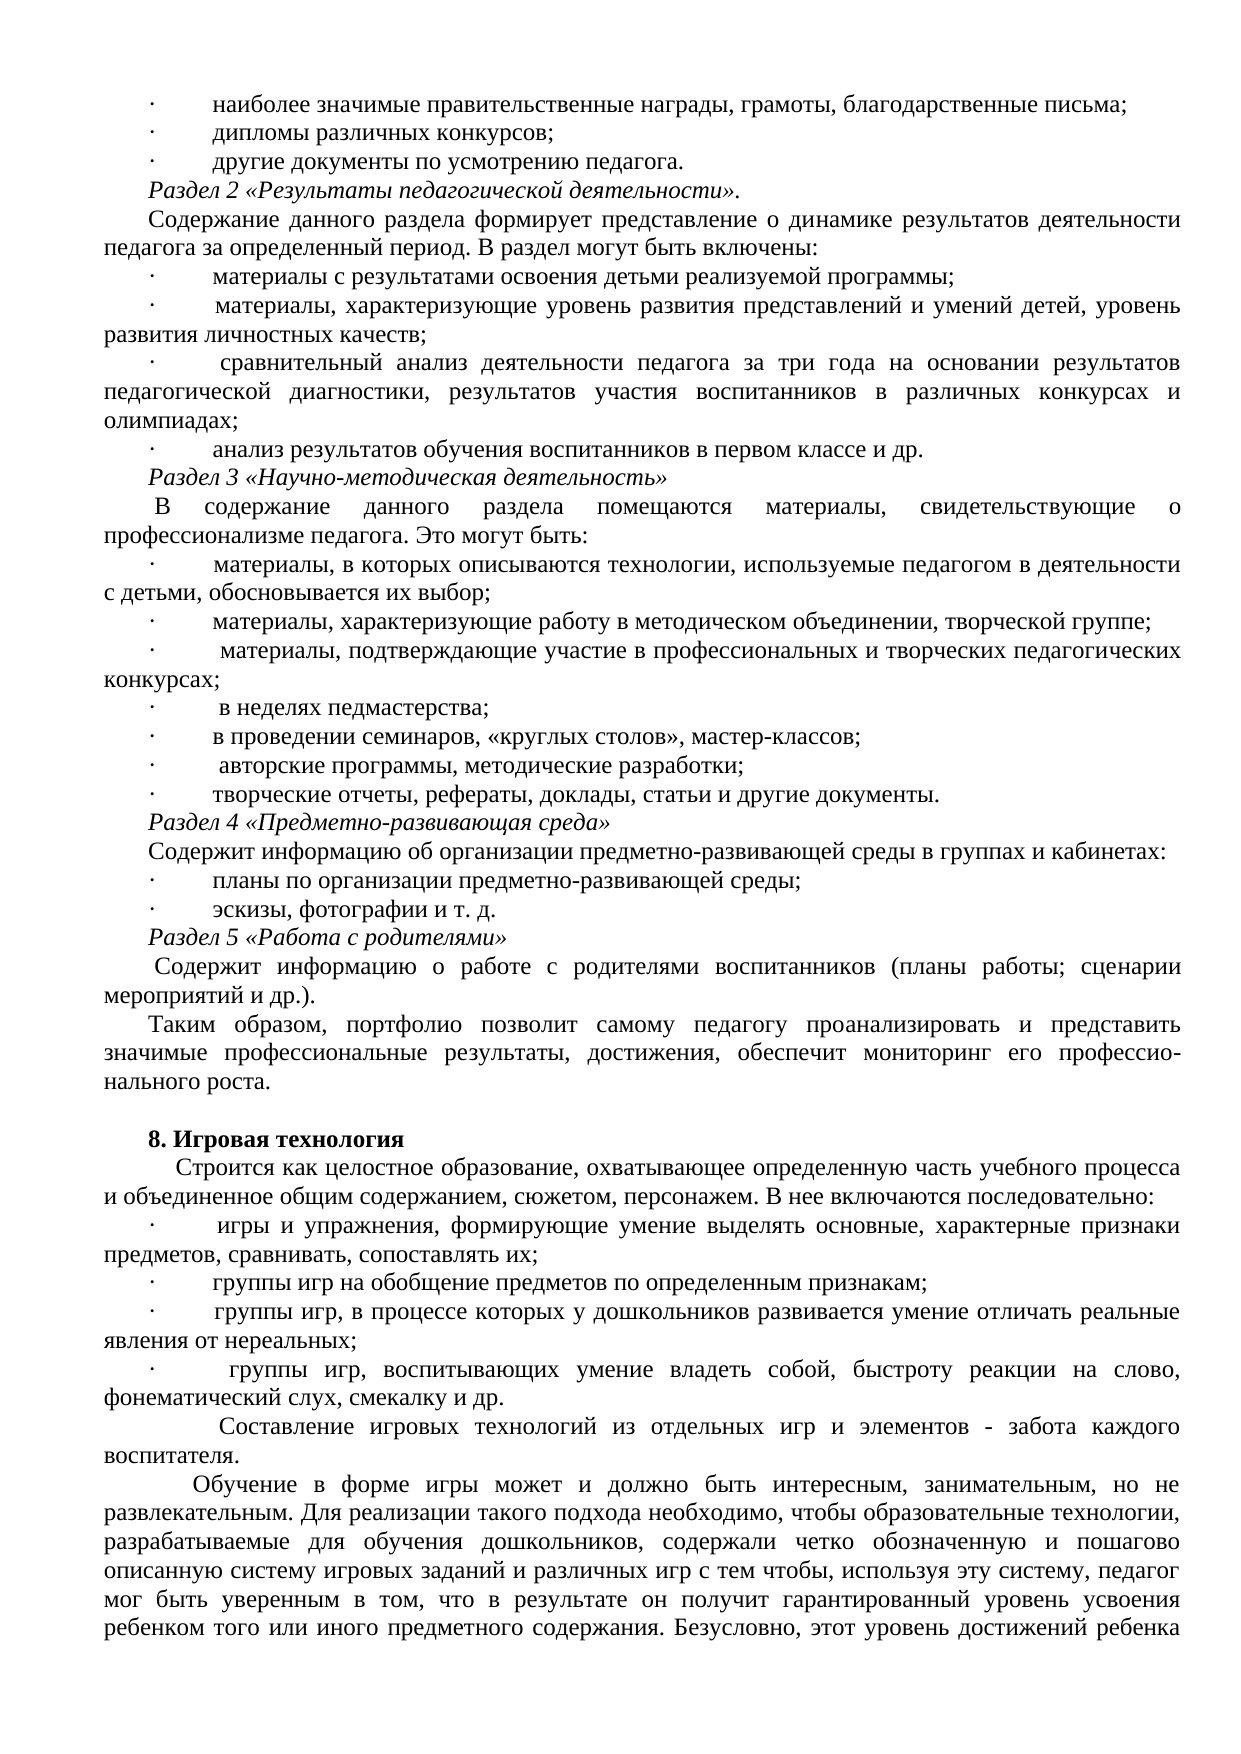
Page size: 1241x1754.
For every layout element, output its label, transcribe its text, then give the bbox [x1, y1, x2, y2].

text · эскизы, фотографии и т. д. [103, 894, 1181, 922]
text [103, 1469, 1181, 1641]
text · группы игр на обобщение предметов по определенным признакам; [103, 1267, 1181, 1296]
text 8. Игровая технология [103, 1124, 1181, 1152]
text · другие документы по усмотрению педагога. [103, 146, 1181, 175]
text · группы игр, в процессе которых у дошкольников развивается умение отличать реальные явления от нереальных; [103, 1296, 1181, 1354]
text Раздел 5 «Работа с родителями» [103, 922, 1181, 951]
text Раздел 3 «Научно-методическая деятельность» [103, 462, 1181, 491]
text · анализ результатов обучения воспитанников в первом классе и др. [103, 434, 1181, 462]
text · материалы, в которых описываются технологии, используемые педагогом в деятельности с детьми, обосновывается их выбор; [103, 549, 1181, 606]
text Раздел 4 «Предметно-развивающая среда» [103, 807, 1181, 836]
text Таким образом, портфолио позволит самому педагогу проанализировать и представить значимые профессиональные результаты, достижения, обеспечит мониторинг его профессионального роста. [103, 1009, 1181, 1095]
text · дипломы различных конкурсов; [103, 117, 1181, 146]
text Содержит информацию о работе с родителями воспитанников (планы работы; сценарии мероприятий и др.). [103, 951, 1181, 1009]
text · в проведении семинаров, «круглых столов», мастер-классов; [103, 721, 1181, 750]
text В содержание данного раздела помещаются материалы, свидетельствующие о профессионализме педагога. Это могут быть: [103, 491, 1181, 549]
text · материалы, подтверждающие участие в профессиональных и творческих педагогических конкурсах; [103, 635, 1181, 692]
text Содержание данного раздела формирует представление о динамике результатов деятельности педагога за определенный период. В раздел могут быть включены: [103, 204, 1181, 261]
text Составление игровых технологий из отдельных игр и элементов - забота каждого воспитателя. [103, 1411, 1181, 1469]
text Строится как целостное образование, охватывающее определенную часть учебного процесса и объединенное общим содержанием, сюжетом, персонажем. В нее включаются последовательно: [103, 1152, 1181, 1210]
text Содержит информацию об организации предметно-развивающей среды в группах и кабинетах: [103, 836, 1181, 865]
text · материалы, характеризующие работу в методическом объединении, творческой группе; [103, 606, 1181, 635]
text · группы игр, воспитывающих умение владеть собой, быстроту реакции на слово, фонематический слух, смекалку и др. [103, 1354, 1181, 1411]
text · материалы с результатами освоения детьми реализуемой программы; [103, 261, 1181, 290]
text · авторские программы, методические разработки; [103, 750, 1181, 779]
text Раздел 2 «Результаты педагогической деятельности». [103, 175, 1181, 204]
text · сравнительный анализ деятельности педагога за три года на основании результатов педагогической диагностики, результатов участия воспитанников в различных конкурсах и олимпиадах; [103, 347, 1181, 434]
text · игры и упражнения, формирующие умение выделять основные, характерные признаки предметов, сравнивать, сопоставлять их; [103, 1210, 1181, 1267]
text · планы по организации предметно-развивающей среды; [103, 865, 1181, 894]
text · материалы, характеризующие уровень развития представлений и умений детей, уровень развития личностных качеств; [103, 290, 1181, 347]
text · наиболее значимые правительственные награды, грамоты, благодарственные письма; [103, 89, 1181, 117]
text · творческие отчеты, рефераты, доклады, статьи и другие документы. [103, 779, 1181, 807]
text · в неделях педмастерства; [103, 692, 1181, 721]
